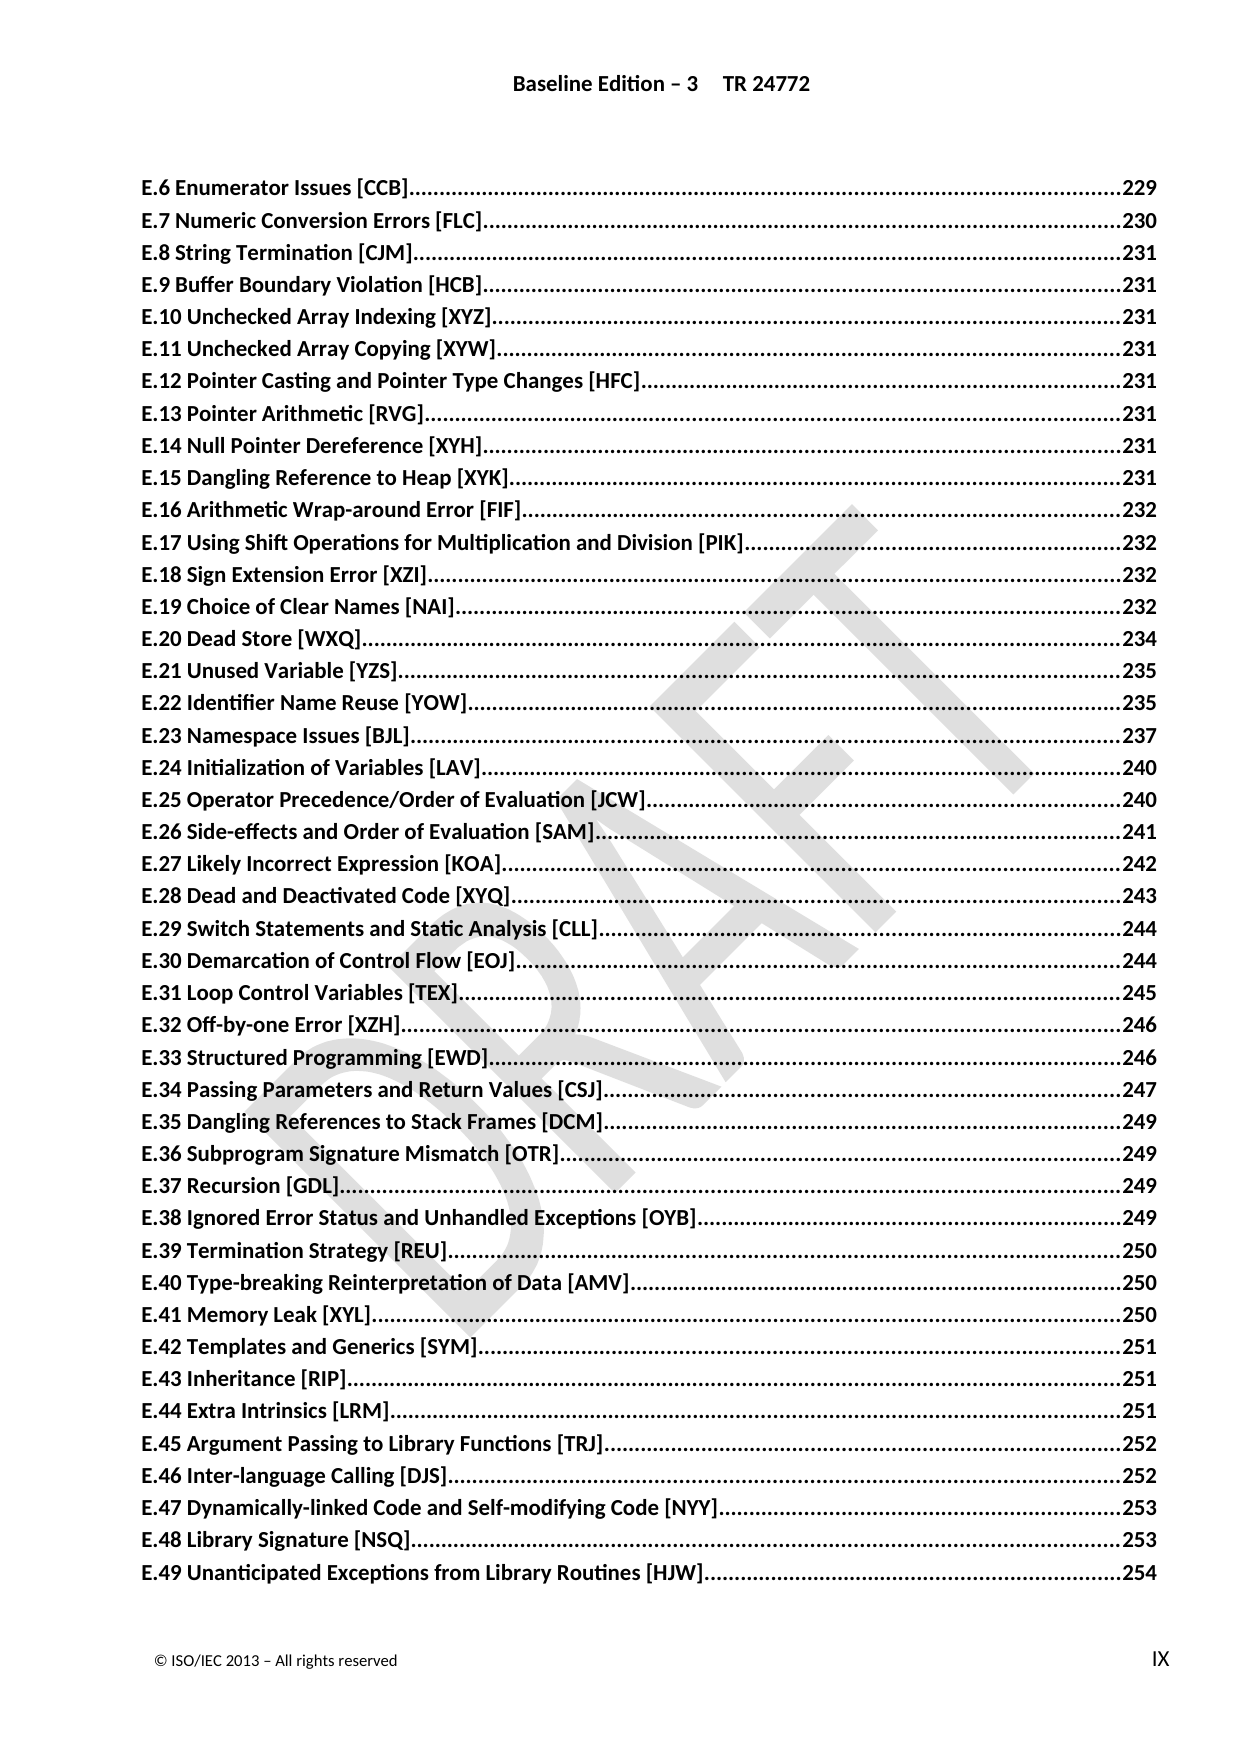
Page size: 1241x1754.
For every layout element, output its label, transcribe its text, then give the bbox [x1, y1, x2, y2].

text E.25 Operator Precedence/Order of Evaluation [JCW] 240 [141, 785, 1129, 813]
text E.29 Switch Statements and Static Analysis [CLL] 244 [141, 914, 1129, 942]
text E.14 Null Pointer Dereference [XYH] 231 [141, 431, 1129, 459]
text E.21 Unused Variable [YZS] 235 [141, 656, 1129, 684]
text E.44 Extra Intrinsics [LRM] 251 [141, 1397, 1129, 1425]
text E.16 Arithmetic Wrap-around Error [FIF] 232 [141, 495, 1129, 523]
text E.36 Subprogram Signature Mismatch [OTR] 249 [141, 1139, 1129, 1167]
text E.28 Dead and Deactivated Code [XYQ] 243 [141, 882, 1129, 910]
text E.22 Identifier Name Reuse [YOW] 235 [141, 688, 1129, 717]
text E.39 Termination Strategy [REU] 250 [141, 1236, 1129, 1264]
text E.46 Inter-language Calling [DJS] 252 [141, 1461, 1129, 1489]
text E.40 Type-breaking Reinterpretation of Data [AMV] 250 [141, 1268, 1129, 1296]
text E.8 String Termination [CJM] 231 [141, 238, 1129, 266]
text E.20 Dead Store [WXQ] 234 [141, 624, 1129, 652]
text E.24 Initialization of Variables [LAV] 240 [141, 753, 1129, 781]
text E.48 Library Signature [NSQ] 253 [141, 1525, 1129, 1553]
text E.11 Unchecked Array Copying [XYW] 231 [141, 334, 1129, 362]
text E.27 Likely Incorrect Expression [KOA] 242 [141, 849, 1129, 877]
text E.18 Sign Extension Error [XZI] 232 [141, 560, 1129, 588]
text E.23 Namespace Issues [BJL] 237 [141, 721, 1129, 749]
text E.12 Pointer Casting and Pointer Type Changes [HFC] 231 [141, 367, 1129, 395]
text E.35 Dangling References to Stack Frames [DCM] 249 [141, 1107, 1129, 1135]
text E.10 Unchecked Array Indexing [XYZ] 231 [141, 302, 1129, 330]
text E.42 Templates and Generics [SYM] 251 [141, 1332, 1129, 1360]
text E.49 Unanticipated Exceptions from Library Routines [HJW] 254 [141, 1558, 1129, 1586]
text E.32 Off-by-one Error [XZH] 246 [141, 1010, 1129, 1038]
text E.15 Dangling Reference to Heap [XYK] 231 [141, 463, 1129, 491]
text E.19 Choice of Clear Names [NAI] 232 [141, 592, 1129, 620]
text E.33 Structured Programming [EWD] 246 [141, 1043, 1129, 1071]
text E.13 Pointer Arithmetic [RVG] 231 [141, 399, 1129, 427]
text E.45 Argument Passing to Library Functions [TRJ] 252 [141, 1429, 1129, 1457]
text E.43 Inheritance [RIP] 251 [141, 1364, 1129, 1392]
text E.31 Loop Control Variables [TEX] 245 [141, 978, 1129, 1006]
text E.34 Passing Parameters and Return Values [CSJ] 247 [141, 1075, 1129, 1103]
text E.30 Demarcation of Control Flow [EOJ] 244 [141, 946, 1129, 974]
text E.7 Numeric Conversion Errors [FLC] 230 [141, 206, 1129, 234]
text E.37 Recursion [GDL] 249 [141, 1171, 1129, 1199]
text E.47 Dynamically-linked Code and Self-modifying Code [NYY] 253 [141, 1493, 1129, 1521]
text E.6 Enumerator Issues [CCB] 229 [141, 173, 1129, 202]
text E.17 Using Shift Operations for Multiplication and Division [PIK] 232 [141, 528, 1129, 556]
text E.41 Memory Leak [XYL] 250 [141, 1300, 1129, 1328]
text E.38 Ignored Error Status and Unhandled Exceptions [OYB] 249 [141, 1203, 1129, 1232]
text E.9 Buffer Boundary Violation [HCB] 231 [141, 270, 1129, 298]
text E.26 Side-effects and Order of Evaluation [SAM] 241 [141, 817, 1129, 845]
